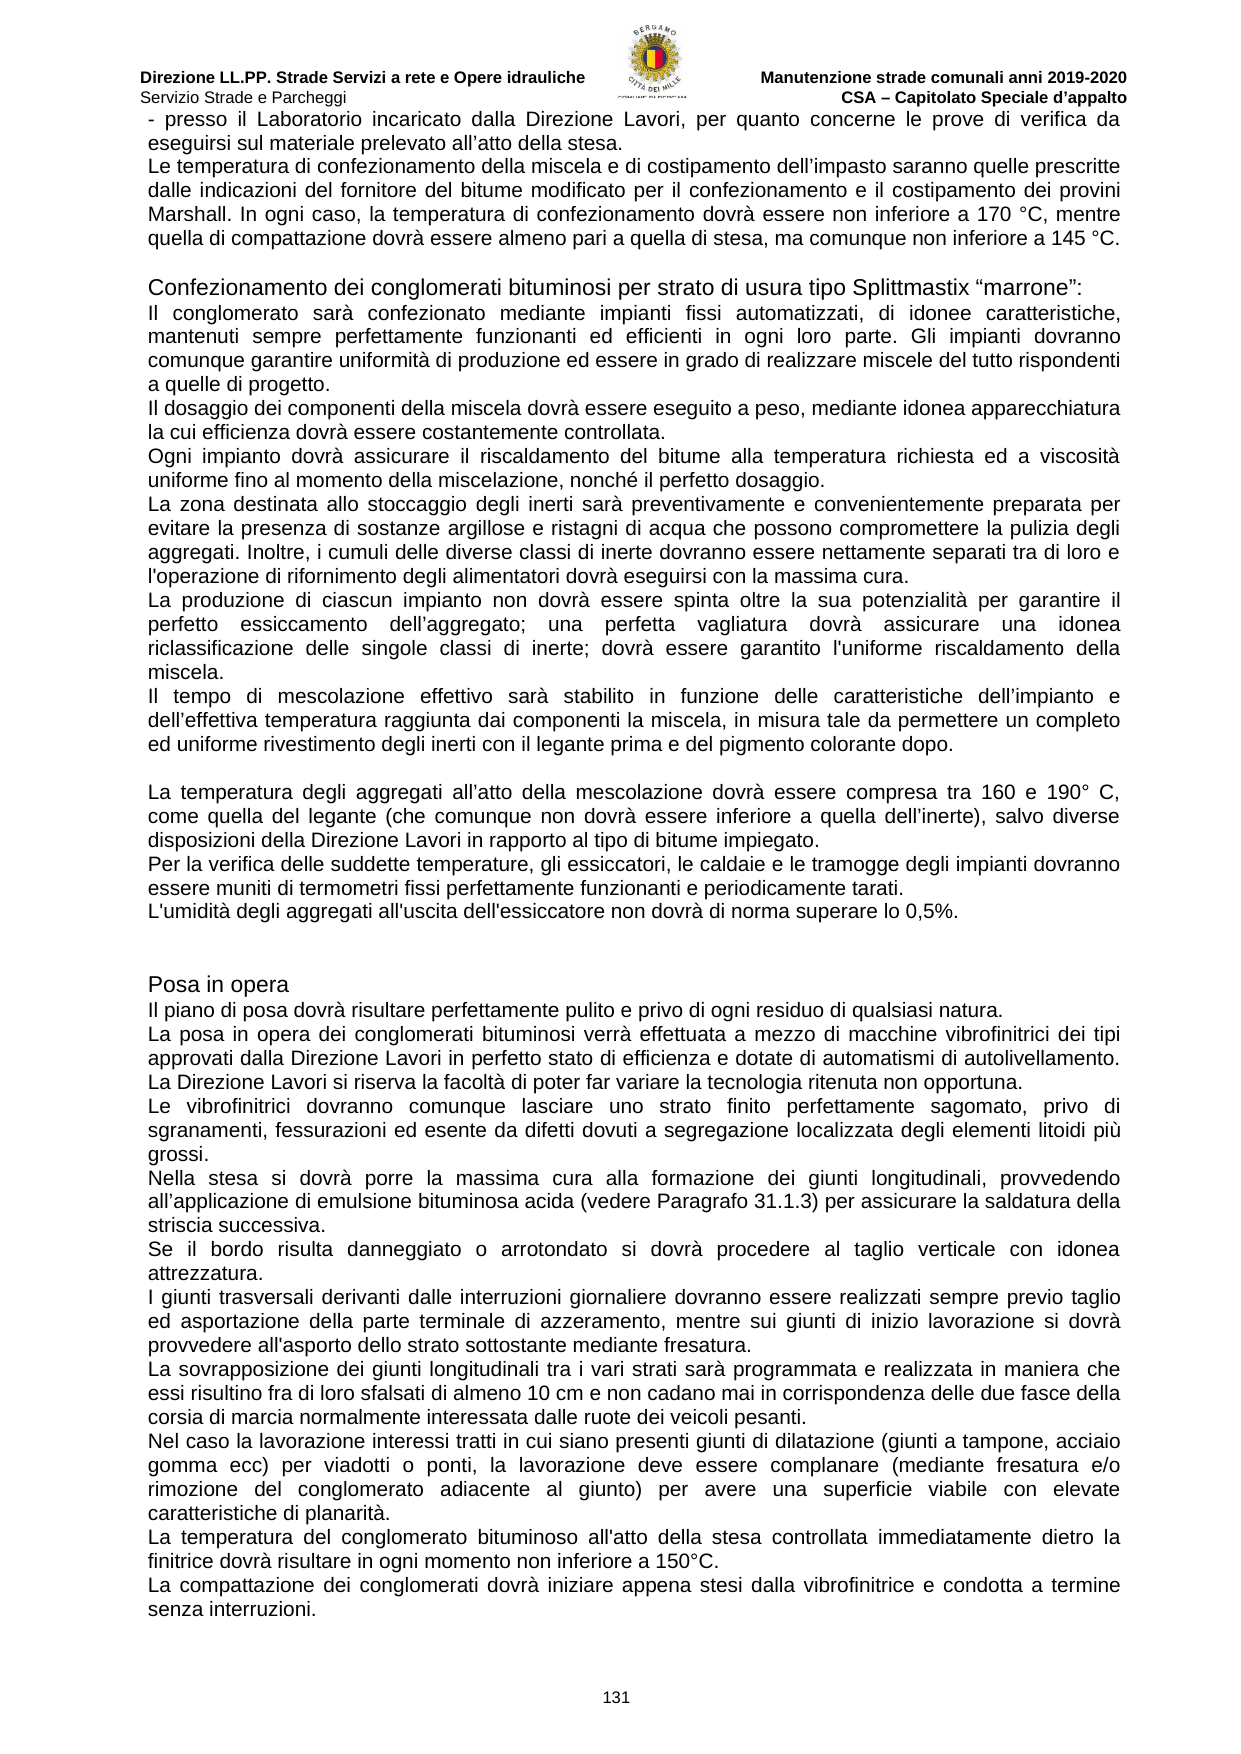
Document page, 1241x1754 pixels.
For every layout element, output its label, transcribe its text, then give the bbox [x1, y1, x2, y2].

text Posa in opera [148, 971, 1122, 998]
text - presso il Laboratorio incaricato dalla Direzione Lavori, per quanto concerne le prove di verifica da eseguirsi sul materiale prelevato all’atto della stesa. [148, 106, 1122, 154]
picture [617, 25, 687, 97]
text Ogni impianto dovrà assicurare il riscaldamento del bitume alla temperatura richiesta ed a viscosità uniforme fino al momento della miscelazione, nonché il perfetto dosaggio. [148, 444, 1122, 492]
text Il tempo di mescolazione effettivo sarà stabilito in funzione delle caratteristiche dell’impianto e dell’effettiva temperatura raggiunta dai componenti la miscela, in misura tale da permettere un completo ed uniforme rivestimento degli inerti con il legante prima e del pigmento colorante dopo. [148, 684, 1122, 756]
text La zona destinata allo stoccaggio degli inerti sarà preventivamente e convenientemente preparata per evitare la presenza di sostanze argillose e ristagni di acqua che possono compromettere la pulizia degli aggregati. Inoltre, i cumuli delle diverse classi di inerte dovranno essere nettamente separati tra di loro e l'operazione di rifornimento degli alimentatori dovrà eseguirsi con la massima cura. [148, 492, 1122, 588]
text Confezionamento dei conglomerati bituminosi per strato di usura tipo Splittmastix “marrone”: [148, 274, 1122, 300]
text La produzione di ciascun impianto non dovrà essere spinta oltre la sua potenzialità per garantire il perfetto essiccamento dell’aggregato; una perfetta vagliatura dovrà assicurare una idonea riclassificazione delle singole classi di inerte; dovrà essere garantito l'uniforme riscaldamento della miscela. [148, 588, 1122, 684]
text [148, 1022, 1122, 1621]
text Il conglomerato sarà confezionato mediante impianti fissi automatizzati, di idonee caratteristiche, mantenuti sempre perfettamente funzionanti ed efficienti in ogni loro parte. Gli impianti dovranno comunque garantire uniformità di produzione ed essere in grado di realizzare miscele del tutto rispondenti a quelle di progetto. [148, 300, 1122, 396]
text Per la verifica delle suddette temperature, gli essiccatori, le caldaie e le tramogge degli impianti dovranno essere muniti di termometri fissi perfettamente funzionanti e periodicamente tarati. [148, 851, 1122, 899]
text La temperatura degli aggregati all’atto della mescolazione dovrà essere compresa tra 160 e 190° C, come quella del legante (che comunque non dovrà essere inferiore a quella dell’inerte), salvo diverse disposizioni della Direzione Lavori in rapporto al tipo di bitume impiegato. [148, 779, 1122, 851]
text Il dosaggio dei componenti della miscela dovrà essere eseguito a peso, mediante idonea apparecchiatura la cui efficienza dovrà essere costantemente controllata. [148, 396, 1122, 444]
text L'umidità degli aggregati all'uscita dell'essiccatore non dovrà di norma superare lo 0,5%. [148, 899, 1122, 923]
text Il piano di posa dovrà risultare perfettamente pulito e privo di ogni residuo di qualsiasi natura. [148, 998, 1122, 1022]
text Le temperatura di confezionamento della miscela e di costipamento dell’impasto saranno quelle prescritte dalle indicazioni del fornitore del bitume modificato per il confezionamento e il costipamento dei provini Marshall. In ogni caso, la temperatura di confezionamento dovrà essere non inferiore a 170 °C, mentre quella di compattazione dovrà essere almeno pari a quella di stesa, ma comunque non inferiore a 145 °C. [148, 154, 1122, 250]
